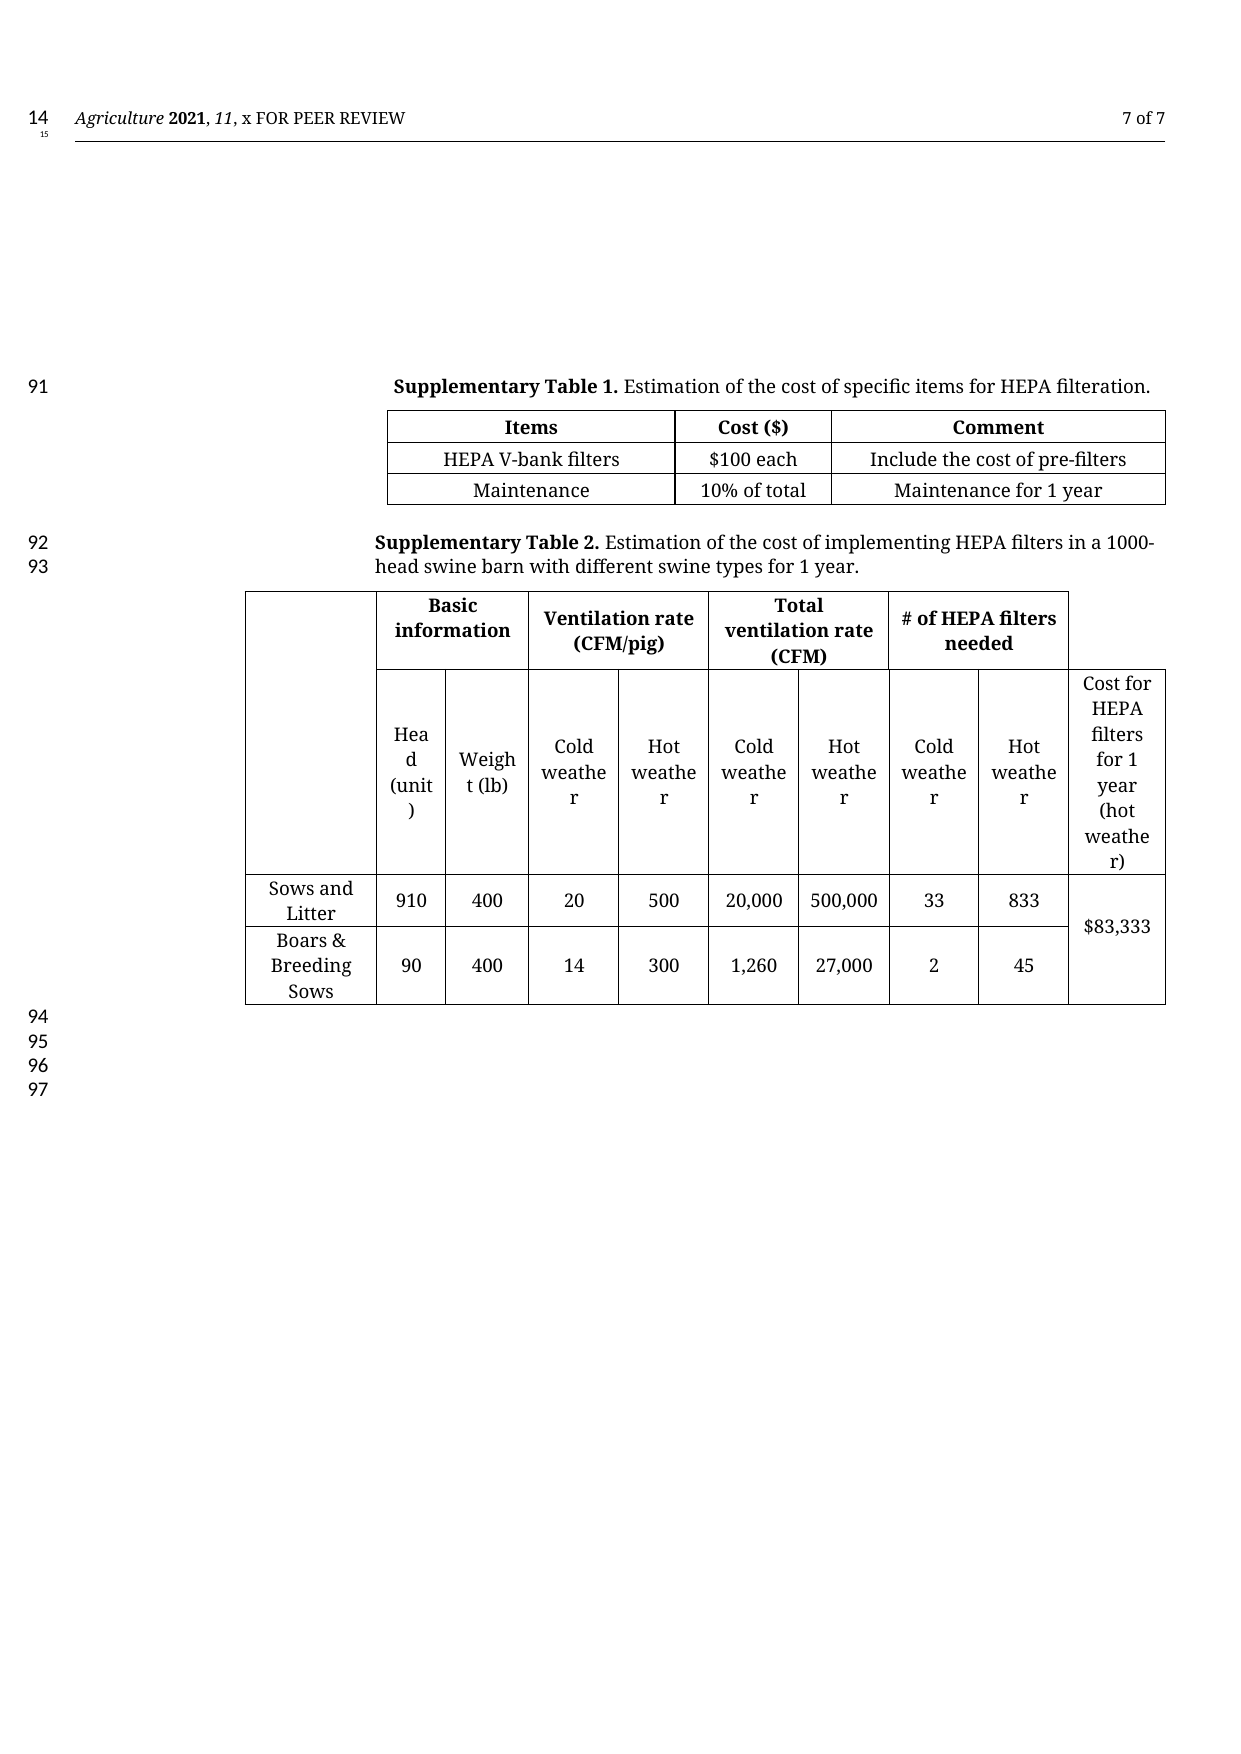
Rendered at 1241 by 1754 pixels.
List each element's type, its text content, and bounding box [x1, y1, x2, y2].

table_cell Hot weather [619, 670, 708, 874]
table_cell Maintenance for 1 year [832, 474, 1165, 504]
table_cell 300 [619, 927, 708, 1004]
table_header [246, 592, 376, 874]
table_cell 14 [529, 927, 618, 1004]
table_cell 910 [377, 875, 445, 926]
table_cell HEPA V-bank filters [388, 443, 674, 473]
table_cell Cold weather [709, 670, 798, 874]
text Supplementary Table 1. Estimation of the cost of specific items for HEPA filteration. [347, 374, 1165, 398]
table_header Basic information [377, 592, 528, 669]
table_header Comment [832, 411, 1165, 442]
table_cell $83,333 [1069, 875, 1165, 1004]
table_cell 20 [529, 875, 618, 926]
table_cell 90 [377, 927, 445, 1004]
table_cell 400 [446, 927, 528, 1004]
table_cell Hot weather [979, 670, 1068, 874]
text Supplementary Table 2. Estimation of the cost of implementing HEPA filters in a 1000-head swine barn with different swine types for 1 year. [375, 530, 1165, 579]
table_cell Maintenance [388, 474, 674, 504]
table_cell Sows and Litter [246, 875, 376, 926]
table_cell Head (unit) [377, 670, 445, 874]
table_cell 45 [979, 927, 1068, 1004]
table_cell Include the cost of pre-filters [832, 443, 1165, 473]
table_cell 33 [890, 875, 978, 926]
table_cell Cold weather [890, 670, 978, 874]
table_cell 1,260 [709, 927, 798, 1004]
table_header Cost ($) [676, 411, 831, 442]
table_cell Boars & Breeding Sows [246, 927, 376, 1004]
table_cell 500,000 [799, 875, 889, 926]
table_cell 10% of total [676, 474, 831, 504]
table_cell 833 [979, 875, 1068, 926]
table_cell 20,000 [709, 875, 798, 926]
table_cell 400 [446, 875, 528, 926]
table_header Ventilation rate (CFM/pig) [529, 592, 708, 669]
table_cell Weight (lb) [446, 670, 528, 874]
table_cell 500 [619, 875, 708, 926]
table_header # of HEPA filters needed [889, 592, 1068, 669]
table_header Items [388, 411, 674, 442]
table_cell Cold weather [529, 670, 618, 874]
table_cell 2 [890, 927, 978, 1004]
table_cell Hot weather [799, 670, 889, 874]
table_cell Cost for HEPA filters for 1 year (hot weather) [1069, 670, 1165, 874]
table_cell $100 each [676, 443, 831, 473]
table_header Total ventilation rate (CFM) [709, 592, 888, 669]
table_cell 27,000 [799, 927, 889, 1004]
